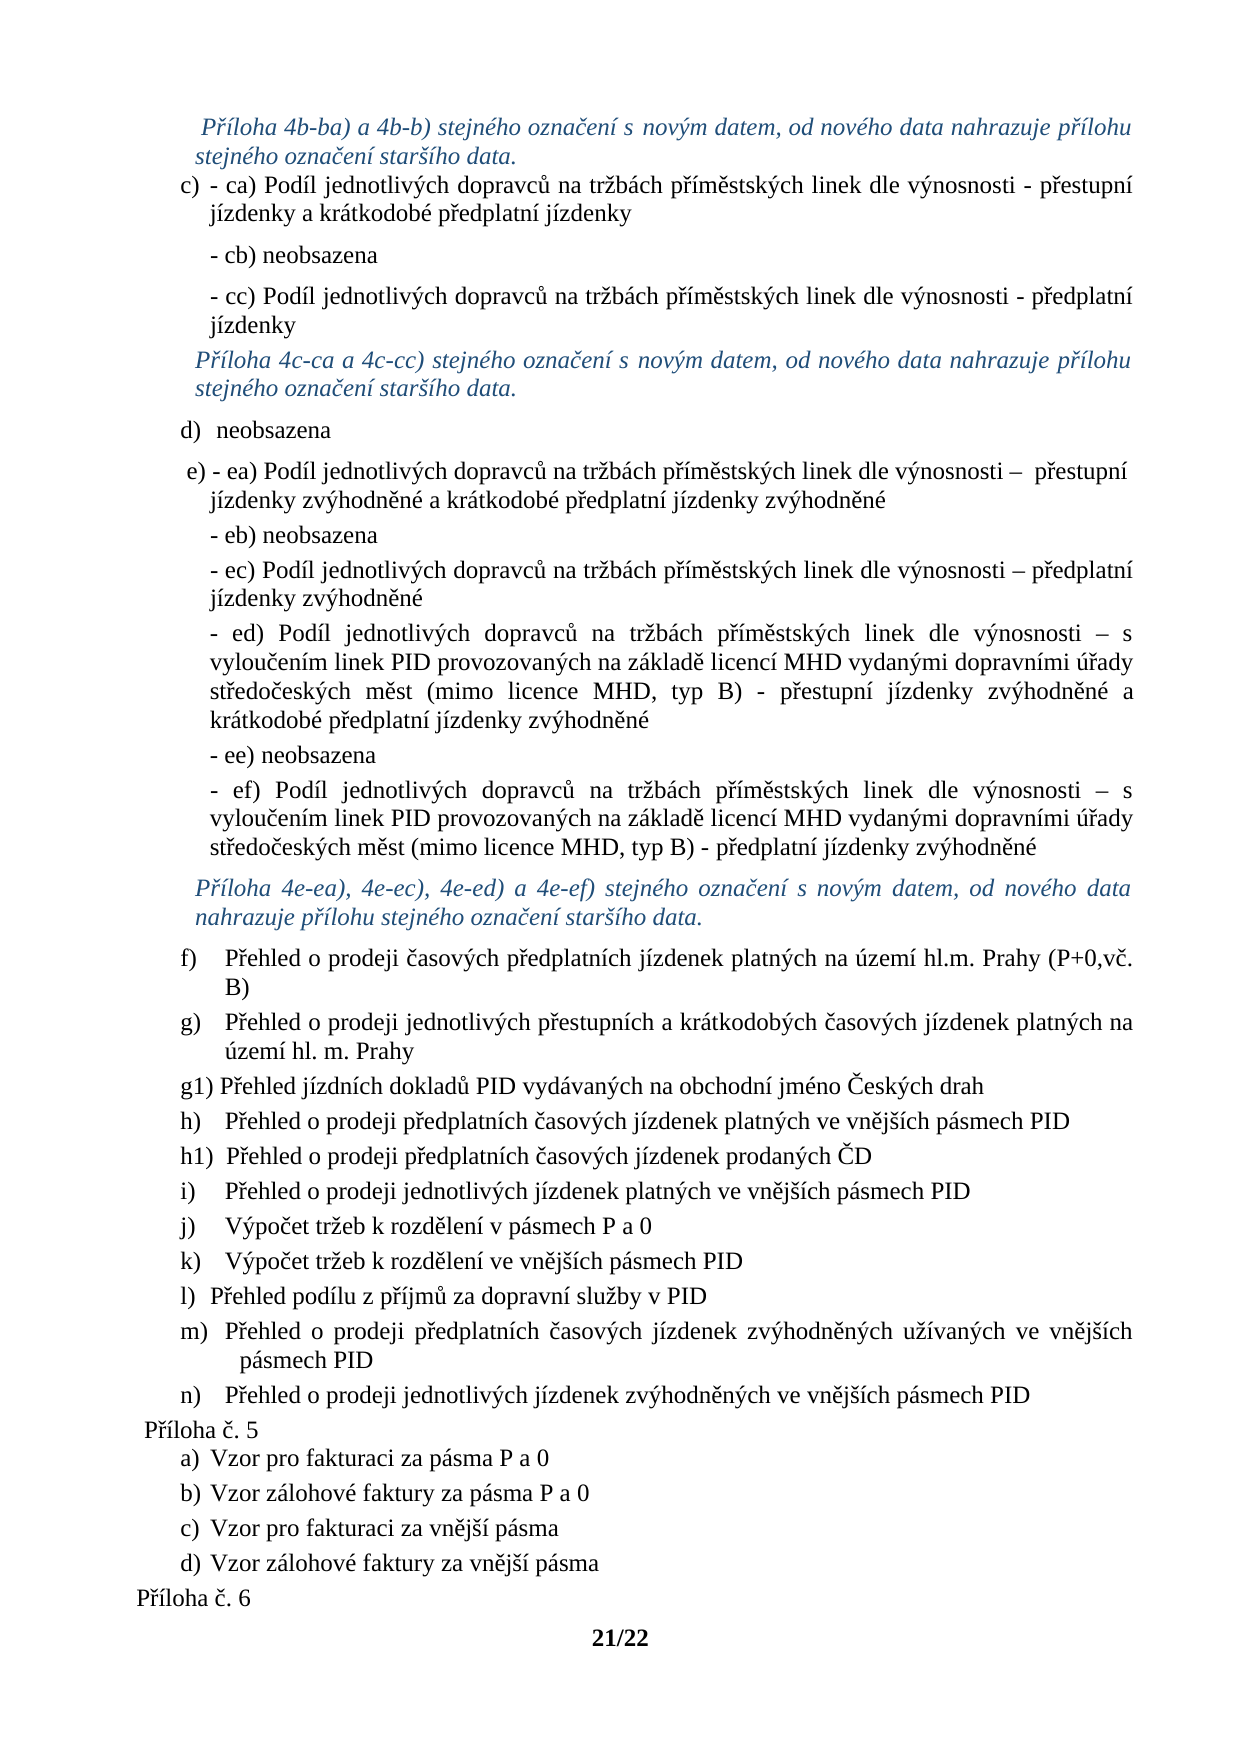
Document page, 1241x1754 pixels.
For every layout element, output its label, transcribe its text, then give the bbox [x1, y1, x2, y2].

list Vzor zálohové faktury za pásma P a 0 [180, 1478, 1134, 1507]
list neobsazena [180, 415, 1134, 443]
text - cb) neobsazena [210, 240, 1134, 268]
list Přehled o prodeji jednotlivých jízdenek platných ve vnějších pásmech PID [180, 1176, 1134, 1205]
subtitle Příloha 4c-ca a 4c-cc) stejného označení s novým datem, od nového data nahrazuje přílohu stejného označení staršího data. [195, 345, 1134, 402]
subtitle Příloha 4e-ea), 4e-ec), 4e-ed) a 4e-ef) stejného označení s novým datem, od nového data nahrazuje přílohu stejného označení staršího data. [195, 873, 1134, 931]
list Výpočet tržeb k rozdělení ve vnějších pásmech PID [180, 1246, 1134, 1275]
text g1) Přehled jízdních dokladů PID vydávaných na obchodní jméno Českých drah [180, 1071, 1134, 1100]
text - ee) neobsazena [209, 740, 1134, 768]
text - ed) Podíl jednotlivých dopravců na tržbách příměstských linek dle výnosnosti – s vyloučením linek PID provozovaných na základě licencí MHD vydanými dopravními úřady středočeských měst (mimo licence MHD, typ B) - přestupní jízdenky zvýhodněné a krátkodobé předplatní jízdenky zvýhodněné [209, 618, 1134, 733]
list Vzor pro fakturaci za vnější pásma [180, 1513, 1134, 1542]
text h1) Přehled o prodeji předplatních časových jízdenek prodaných ČD [180, 1141, 1134, 1170]
text - cc) Podíl jednotlivých dopravců na tržbách příměstských linek dle výnosnosti - předplatní jízdenky [210, 281, 1134, 338]
text - ec) Podíl jednotlivých dopravců na tržbách příměstských linek dle výnosnosti – předplatní jízdenky zvýhodněné [210, 555, 1134, 612]
list Přehled podílu z příjmů za dopravní služby v PID [180, 1281, 1134, 1310]
list Výpočet tržeb k rozdělení v pásmech P a 0 [180, 1211, 1134, 1240]
list Vzor pro fakturaci za pásma P a 0 [180, 1443, 1134, 1472]
text - ef) Podíl jednotlivých dopravců na tržbách příměstských linek dle výnosnosti – s vyloučením linek PID provozovaných na základě licencí MHD vydanými dopravními úřady středočeských měst (mimo licence MHD, typ B) - předplatní jízdenky zvýhodněné [209, 775, 1134, 861]
list Přehled o prodeji jednotlivých jízdenek zvýhodněných ve vnějších pásmech PID [180, 1380, 1134, 1408]
text Příloha č. 6 [136, 1583, 1134, 1612]
list Přehled o prodeji časových předplatních jízdenek platných na území hl.m. Prahy (P+0,vč. B) [180, 943, 1134, 1001]
list Přehled o prodeji jednotlivých přestupních a krátkodobých časových jízdenek platných na území hl. m. Prahy [180, 1007, 1134, 1065]
text - eb) neobsazena [210, 520, 1134, 548]
list - ca) Podíl jednotlivých dopravců na tržbách příměstských linek dle výnosnosti - přestupní jízdenky a krátkodobé předplatní jízdenky [180, 170, 1134, 227]
text e) - ea) Podíl jednotlivých dopravců na tržbách příměstských linek dle výnosnosti – přestupní jízdenky zvýhodněné a krátkodobé předplatní jízdenky zvýhodněné [180, 456, 1134, 513]
list Vzor zálohové faktury za vnější pásma [180, 1548, 1134, 1577]
list Přehled o prodeji předplatních časových jízdenek zvýhodněných užívaných ve vnějších pásmech PID [180, 1316, 1134, 1373]
subtitle Příloha 4b-ba) a 4b-b) stejného označení s novým datem, od nového data nahrazuje přílohu stejného označení staršího data. [180, 112, 1134, 170]
list Přehled o prodeji předplatních časových jízdenek platných ve vnějších pásmech PID [180, 1106, 1134, 1135]
text Příloha č. 5 [144, 1415, 1134, 1443]
